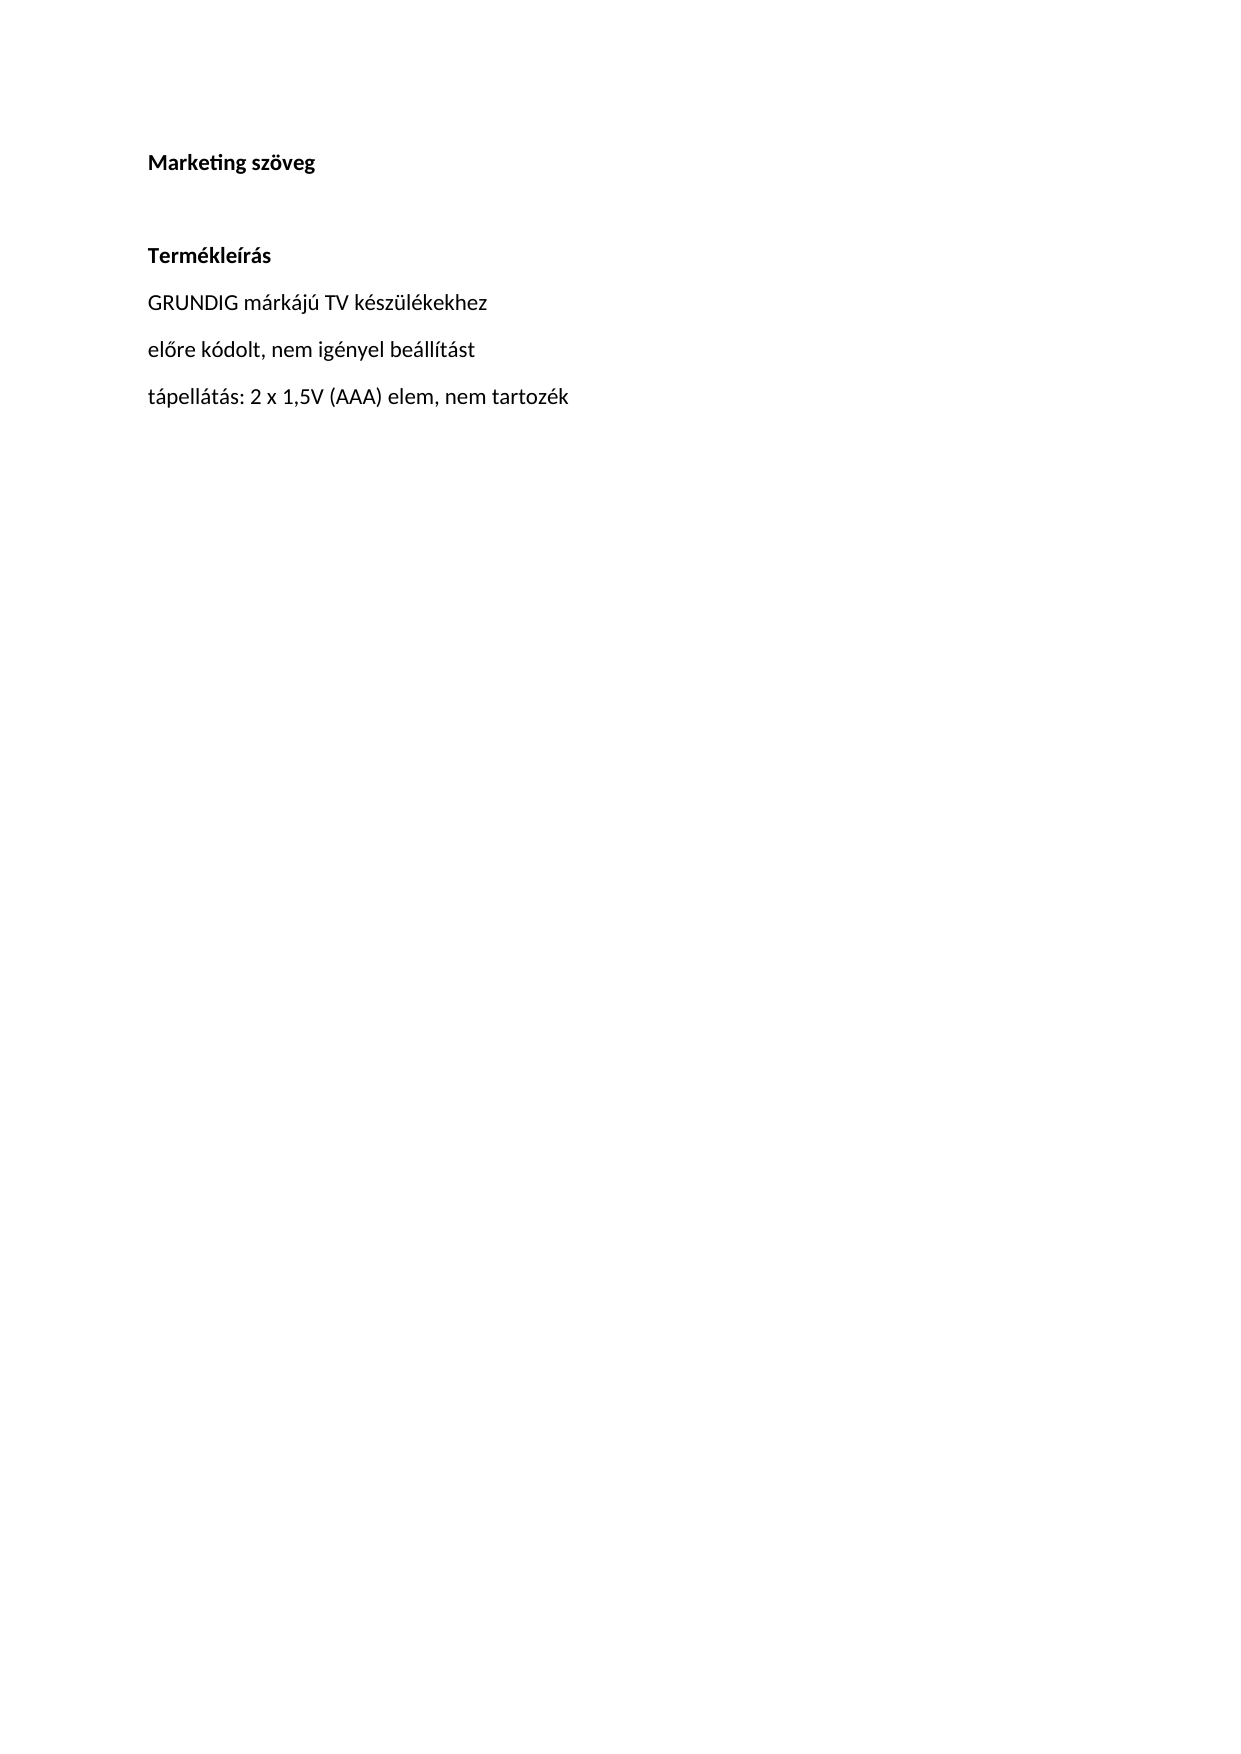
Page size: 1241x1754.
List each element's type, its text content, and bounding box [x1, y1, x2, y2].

text tápellátás: 2 x 1,5V (AAA) elem, nem tartozék [148, 382, 1093, 410]
text GRUNDIG márkájú TV készülékekhez [148, 288, 1093, 316]
text előre kódolt, nem igényel beállítást [148, 335, 1093, 363]
text Marketing szöveg [148, 148, 1093, 176]
text Termékleírás [148, 241, 1093, 269]
